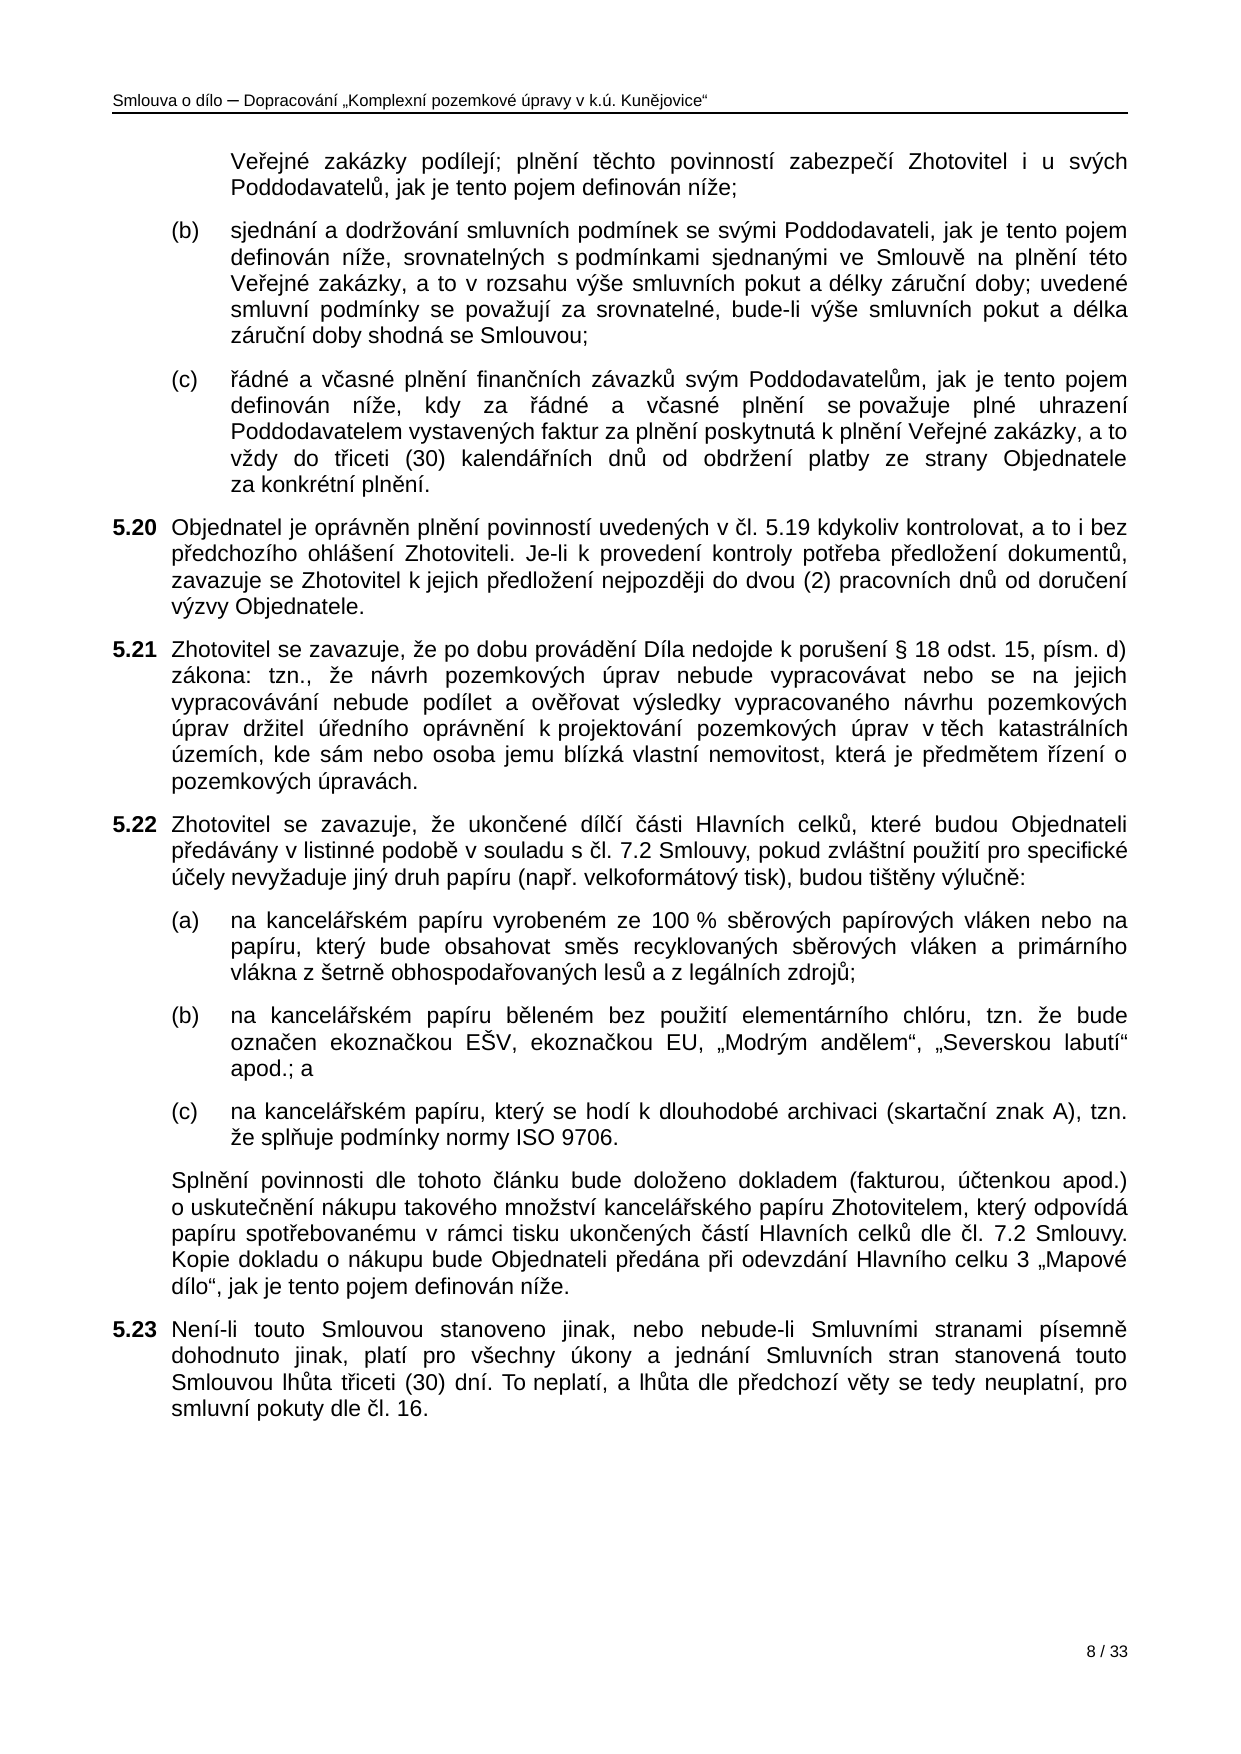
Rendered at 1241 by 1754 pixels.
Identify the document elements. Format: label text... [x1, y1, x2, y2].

text Zhotovitel se zavazuje, že po dobu provádění Díla nedojde k porušení § 18 odst. 15, písm. d) zákona: tzn., že návrh pozemkových úprav nebude vypracovávat nebo se na jejich vypracovávání nebude podílet a ověřovat výsledky vypracovaného návrhu pozemkových úprav držitel úředního oprávnění k projektování pozemkových úprav v těch katastrálních územích, kde sám nebo osoba jemu blízká vlastní nemovitost, která je předmětem řízení o pozemkových úpravách. [112, 636, 1128, 794]
list na kancelářském papíru běleném bez použití elementárního chlóru, tzn. že bude označen ekoznačkou EŠV, ekoznačkou EU, „Modrým andělem“, „Severskou labutí“ apod.; a [171, 1002, 1128, 1081]
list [171, 148, 1128, 200]
list na kancelářském papíru, který se hodí k dlouhodobé archivaci (skartační znak A), tzn. že splňuje podmínky normy ISO 9706. [171, 1098, 1128, 1151]
text Zhotovitel se zavazuje, že ukončené dílčí části Hlavních celků, které budou Objednateli předávány v listinné podobě v souladu s čl. 7.2 Smlouvy, pokud zvláštní použití pro specifické účely nevyžaduje jiný druh papíru (např. velkoformátový tisk), budou tištěny výlučně: [112, 811, 1128, 890]
text Není-li touto Smlouvou stanoveno jinak, nebo nebude-li Smluvními stranami písemně dohodnuto jinak, platí pro všechny úkony a jednání Smluvních stran stanovená touto Smlouvou lhůta třiceti (30) dní. To neplatí, a lhůta dle předchozí věty se tedy neuplatní, pro smluvní pokuty dle čl. 16. [112, 1316, 1128, 1421]
text Objednatel je oprávněn plnění povinností uvedených v čl. 5.19 kdykoliv kontrolovat, a to i bez předchozího ohlášení Zhotoviteli. Je-li k provedení kontroly potřeba předložení dokumentů, zavazuje se Zhotovitel k jejich předložení nejpozději do dvou (2) pracovních dnů od doručení výzvy Objednatele. [112, 514, 1128, 619]
list řádné a včasné plnění finančních závazků svým Poddodavatelům, jak je tento pojem definován níže, kdy za řádné a včasné plnění se považuje plné uhrazení Poddodavatelem vystavených faktur za plnění poskytnutá k plnění Veřejné zakázky, a to vždy do třiceti (30) kalendářních dnů od obdržení platby ze strany Objednatele za konkrétní plnění. [171, 366, 1128, 497]
list na kancelářském papíru vyrobeném ze 100 % sběrových papírových vláken nebo na papíru, který bude obsahovat směs recyklovaných sběrových vláken a primárního vlákna z šetrně obhospodařovaných lesů a z legálních zdrojů; [171, 907, 1128, 986]
list Splnění povinnosti dle tohoto článku bude doloženo dokladem (fakturou, účtenkou apod.) o uskutečnění nákupu takového množství kancelářského papíru Zhotovitelem, který odpovídá papíru spotřebovanému v rámci tisku ukončených částí Hlavních celků dle čl. 7.2 Smlouvy. Kopie dokladu o nákupu bude Objednateli předána při odevzdání Hlavního celku 3 „Mapové dílo“, jak je tento pojem definován níže. [171, 1167, 1128, 1299]
list sjednání a dodržování smluvních podmínek se svými Poddodavateli, jak je tento pojem definován níže, srovnatelných s podmínkami sjednanými ve Smlouvě na plnění této Veřejné zakázky, a to v rozsahu výše smluvních pokut a délky záruční doby; uvedené smluvní podmínky se považují za srovnatelné, bude-li výše smluvních pokut a délka záruční doby shodná se Smlouvou; [171, 217, 1128, 349]
